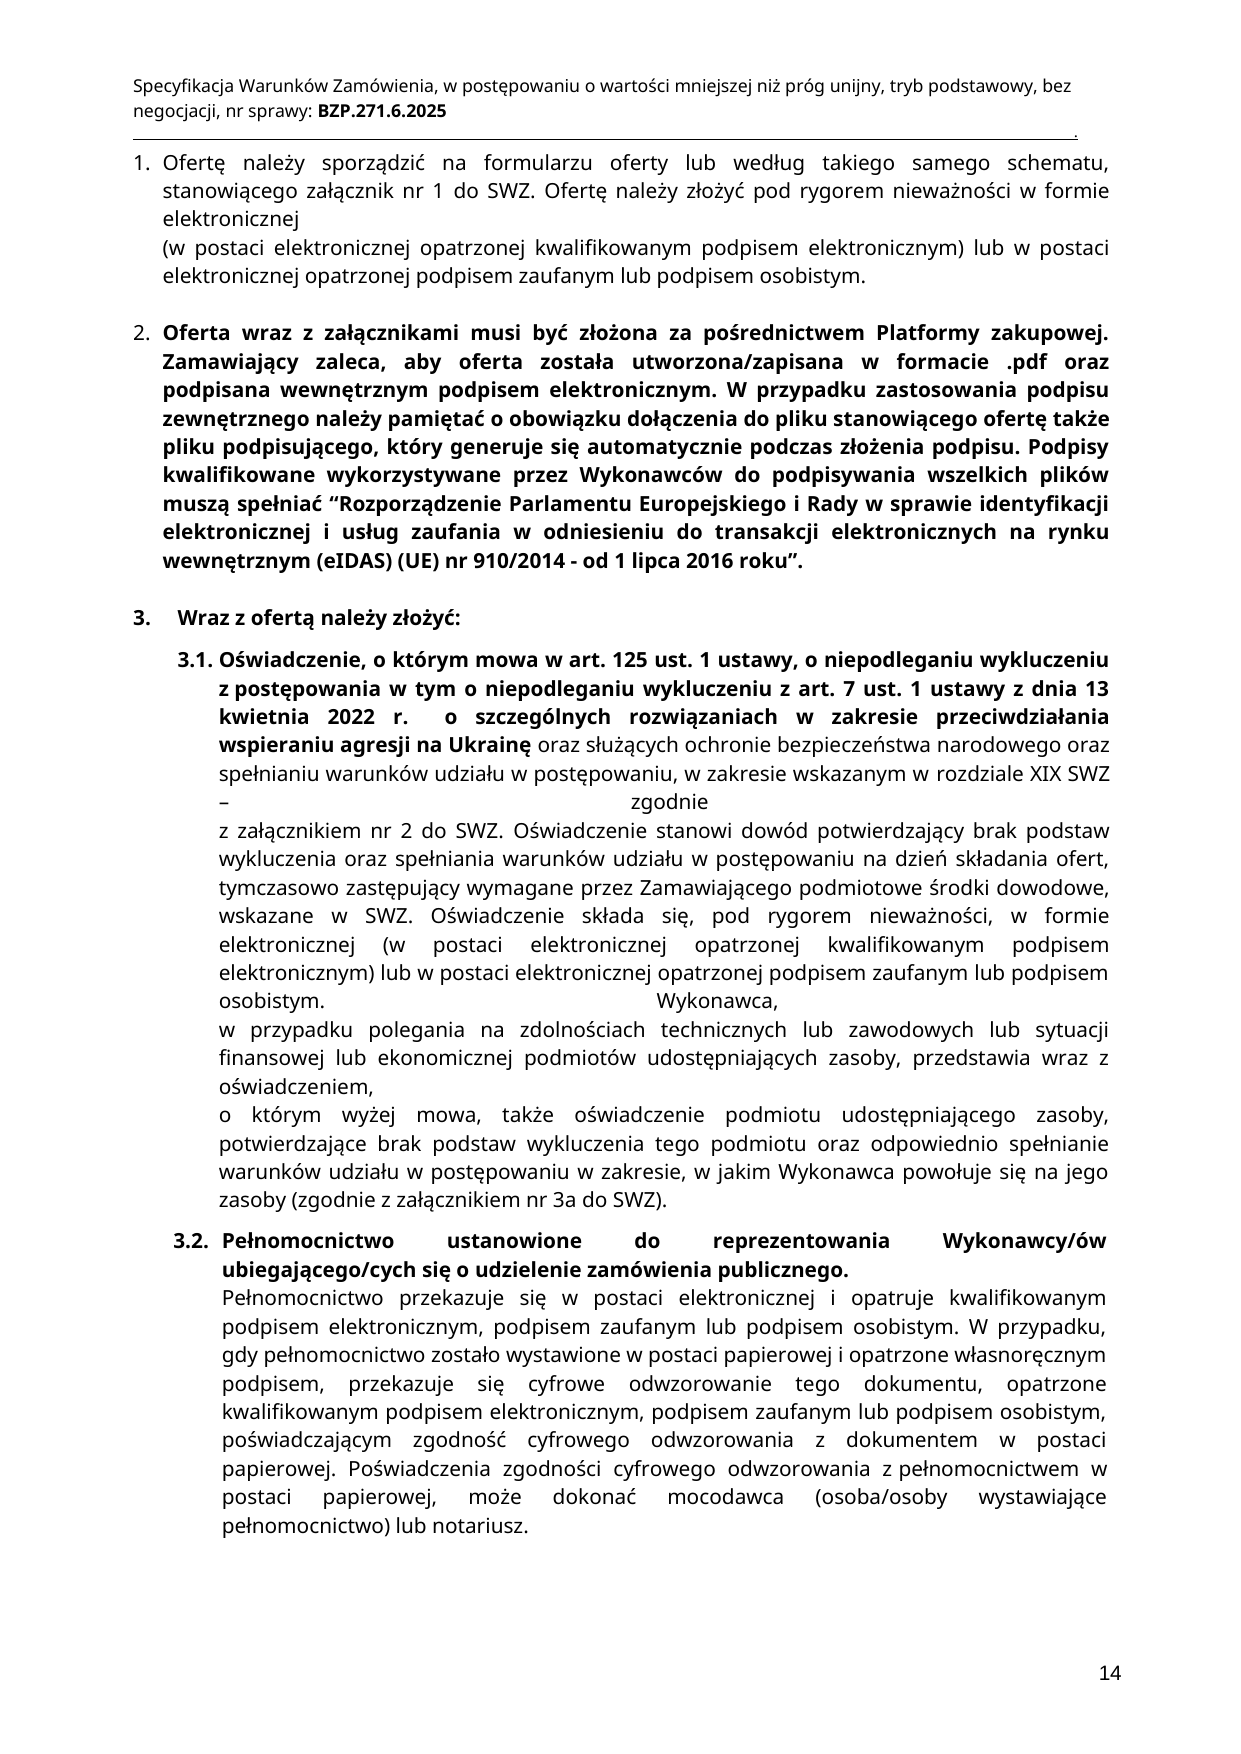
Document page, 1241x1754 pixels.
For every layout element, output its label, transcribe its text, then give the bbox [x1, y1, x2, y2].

list Ofertę należy sporządzić na formularzu oferty lub według takiego samego schematu, stanowiącego załącznik nr 1 do SWZ. Ofertę należy złożyć pod rygorem nieważności w formie elektronicznej (w postaci elektronicznej opatrzonej kwalifikowanym podpisem elektronicznym) lub w postaci elektronicznej opatrzonej podpisem zaufanym lub podpisem osobistym. [133, 148, 1110, 290]
text Pełnomocnictwo przekazuje się w postaci elektronicznej i opatruje kwalifikowanym podpisem elektronicznym, podpisem zaufanym lub podpisem osobistym. W przypadku, gdy pełnomocnictwo zostało wystawione w postaci papierowej i opatrzone własnoręcznym podpisem, przekazuje się cyfrowe odwzorowanie tego dokumentu, opatrzone kwalifikowanym podpisem elektronicznym, podpisem zaufanym lub podpisem osobistym, poświadczającym zgodność cyfrowego odwzorowania z dokumentem w postaci papierowej. Poświadczenia zgodności cyfrowego odwzorowania z pełnomocnictwem w postaci papierowej, może dokonać mocodawca (osoba/osoby wystawiające pełnomocnictwo) lub notariusz. [222, 1283, 1107, 1539]
list Oferta wraz z załącznikami musi być złożona za pośrednictwem Platformy zakupowej. Zamawiający zaleca, aby oferta została utworzona/zapisana w formacie .pdf oraz podpisana wewnętrznym podpisem elektronicznym. W przypadku zastosowania podpisu zewnętrznego należy pamiętać o obowiązku dołączenia do pliku stanowiącego ofertę także pliku podpisującego, który generuje się automatycznie podczas złożenia podpisu. Podpisy kwalifikowane wykorzystywane przez Wykonawców do podpisywania wszelkich plików muszą spełniać “Rozporządzenie Parlamentu Europejskiego i Rady w sprawie identyfikacji elektronicznej i usług zaufania w odniesieniu do transakcji elektronicznych na rynku wewnętrznym (eIDAS) (UE) nr 910/2014 - od 1 lipca 2016 roku”. [133, 318, 1110, 574]
list Pełnomocnictwo ustanowione do reprezentowania Wykonawcy/ów ubiegającego/cych się o udzielenie zamówienia publicznego. [173, 1227, 1107, 1283]
list Oświadczenie, o którym mowa w art. 125 ust. 1 ustawy, o niepodleganiu wykluczeniu z postępowania w tym o niepodleganiu wykluczeniu z art. 7 ust. 1 ustawy z dnia 13 kwietnia 2022 r. o szczególnych rozwiązaniach w zakresie przeciwdziałania wspieraniu agresji na Ukrainę oraz służących ochronie bezpieczeństwa narodowego oraz spełnianiu warunków udziału w postępowaniu, w zakresie wskazanym w rozdziale XIX SWZ – zgodnie z załącznikiem nr 2 do SWZ. Oświadczenie stanowi dowód potwierdzający brak podstaw wykluczenia oraz spełniania warunków udziału w postępowaniu na dzień składania ofert, tymczasowo zastępujący wymagane przez Zamawiającego podmiotowe środki dowodowe, wskazane w SWZ. Oświadczenie składa się, pod rygorem nieważności, w formie elektronicznej (w postaci elektronicznej opatrzonej kwalifikowanym podpisem elektronicznym) lub w postaci elektronicznej opatrzonej podpisem zaufanym lub podpisem osobistym. Wykonawca, w przypadku polegania na zdolnościach technicznych lub zawodowych lub sytuacji finansowej lub ekonomicznej podmiotów udostępniających zasoby, przedstawia wraz z oświadczeniem, o którym wyżej mowa, także oświadczenie podmiotu udostępniającego zasoby, potwierdzające brak podstaw wykluczenia tego podmiotu oraz odpowiednio spełnianie warunków udziału w postępowaniu w zakresie, w jakim Wykonawca powołuje się na jego zasoby (zgodnie z załącznikiem nr 3a do SWZ). [177, 645, 1110, 1214]
list Wraz z ofertą należy złożyć: [133, 603, 1110, 631]
